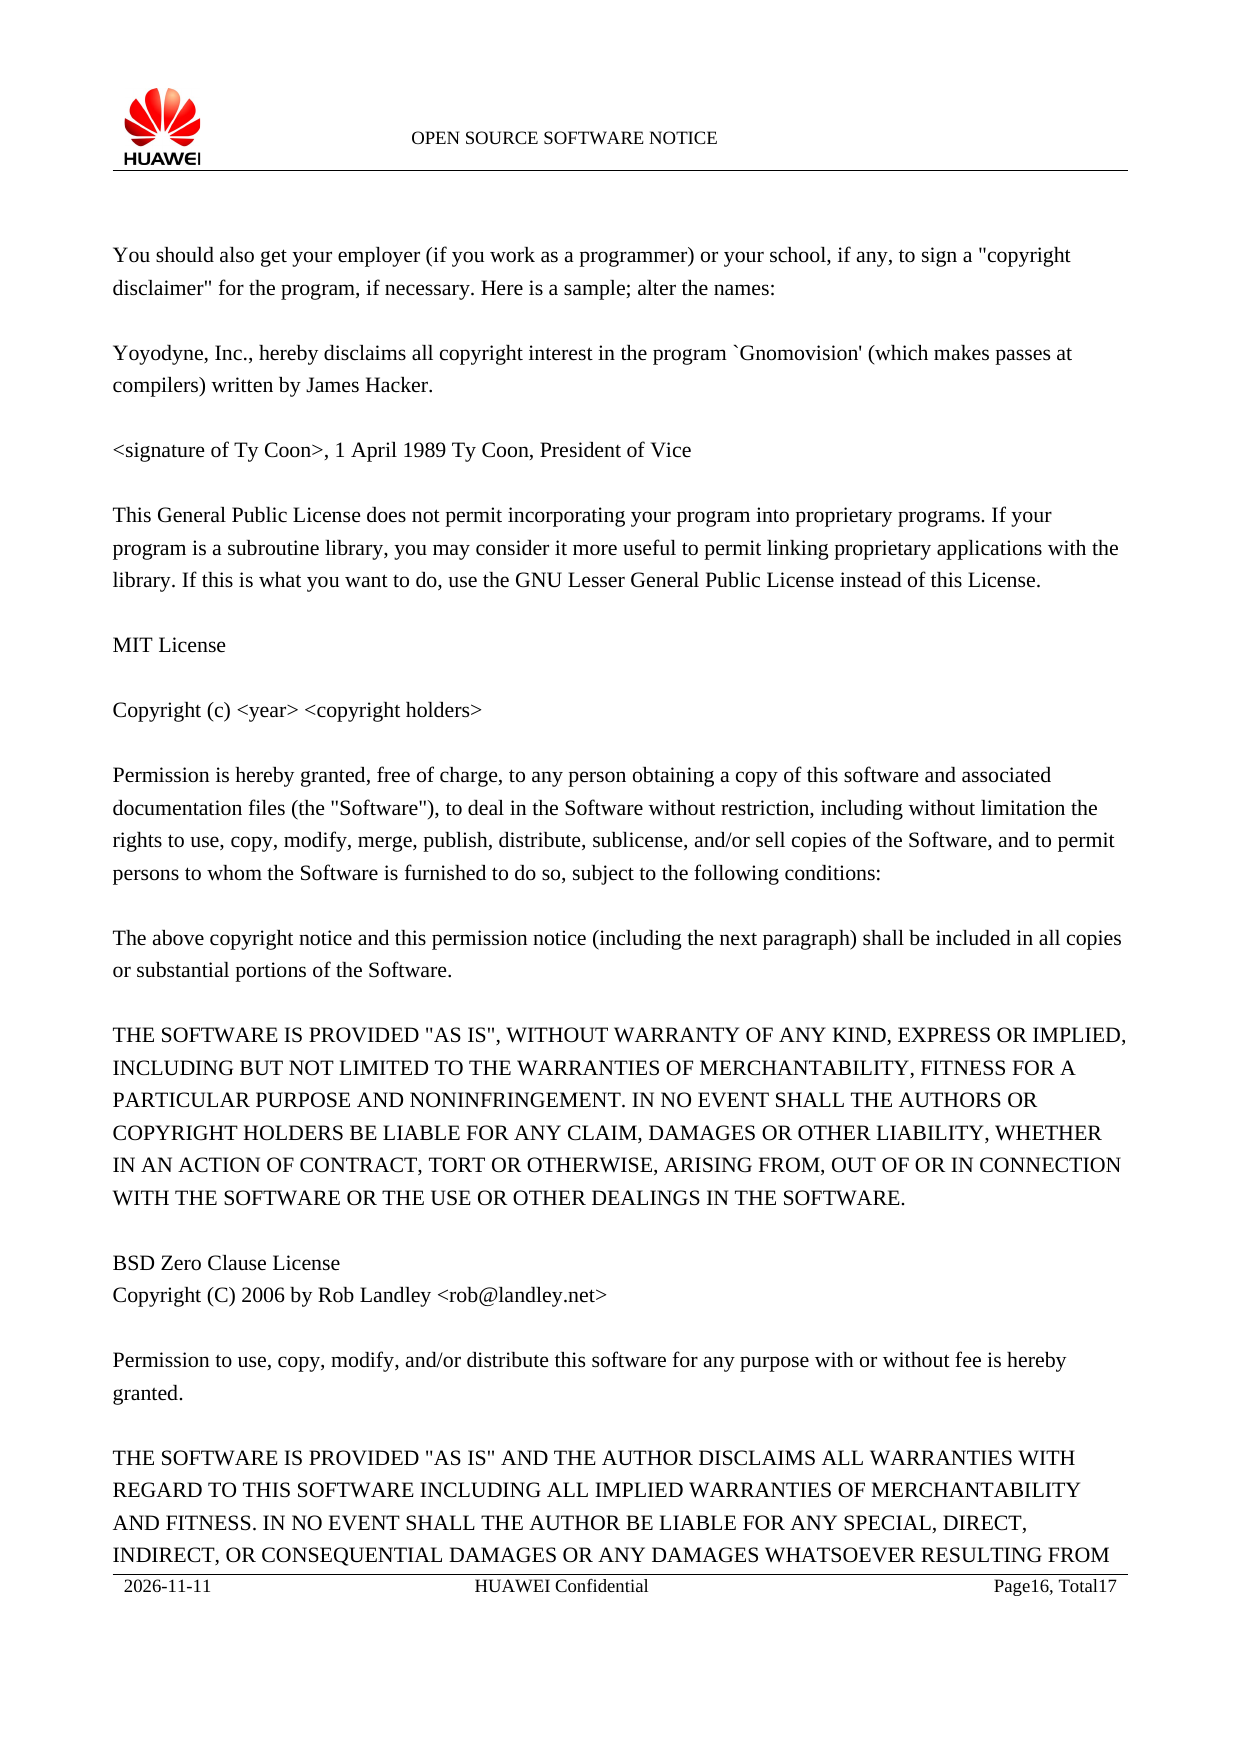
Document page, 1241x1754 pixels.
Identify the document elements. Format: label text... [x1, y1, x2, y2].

picture [124, 88, 201, 165]
